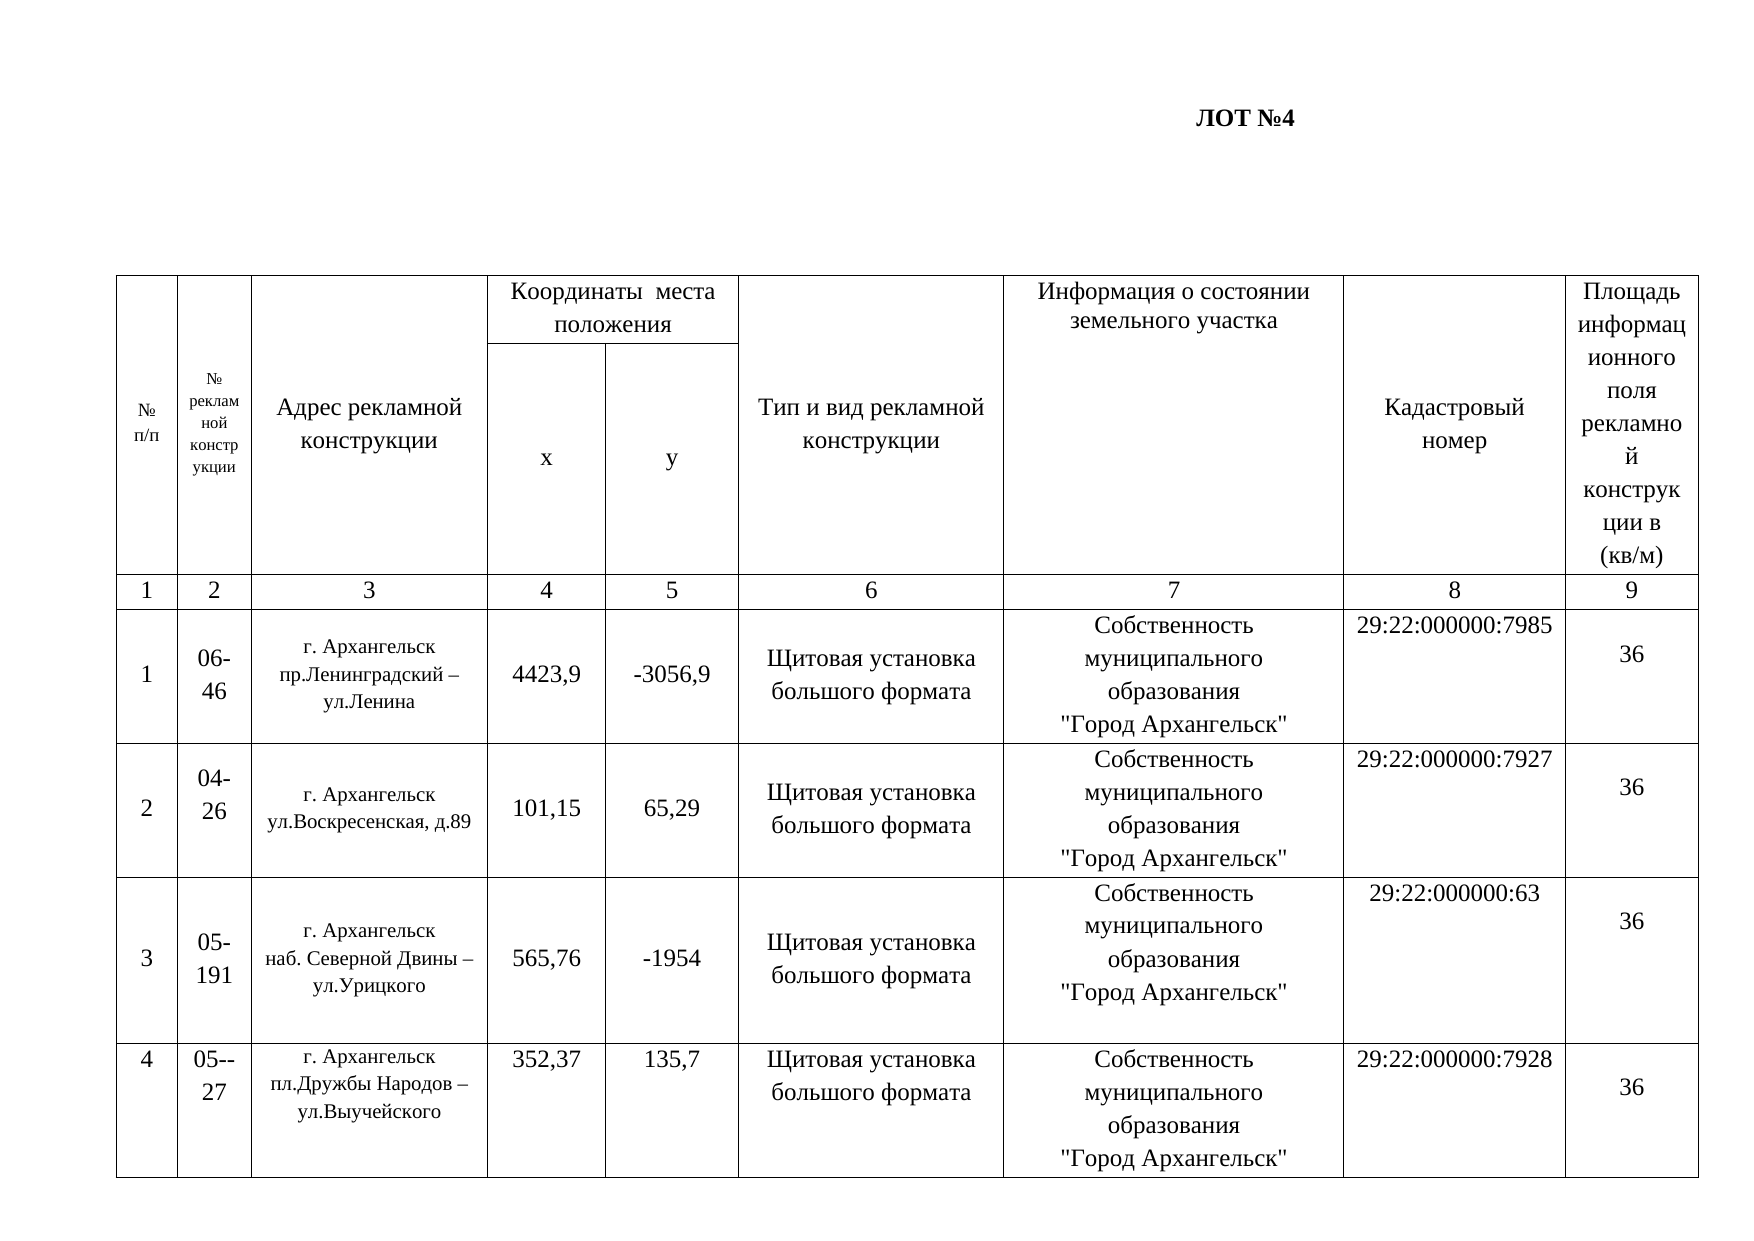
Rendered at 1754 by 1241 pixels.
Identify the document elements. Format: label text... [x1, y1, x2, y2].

table_header № п/п [117, 276, 177, 574]
table_cell 05-191 [178, 878, 251, 1043]
table_cell -3056,9 [606, 610, 738, 743]
table_cell 3 [117, 878, 177, 1043]
text ЛОТ №4 [1196, 103, 1636, 131]
table_cell 36 [1566, 744, 1698, 877]
table_cell 1 [117, 610, 177, 743]
table_cell x [488, 344, 605, 574]
table_cell 65,29 [606, 744, 738, 877]
table_cell 06-46 [178, 610, 251, 743]
table_cell Щитовая установка большого формата [739, 878, 1003, 1043]
table_cell г. Архангельск пр.Ленинградский – ул.Ленина [252, 610, 487, 743]
table_header Адрес рекламной конструкции [252, 276, 487, 574]
table_cell 36 [1566, 878, 1698, 1043]
table_cell 5 [606, 575, 738, 609]
table_cell Собственность муниципального образования "Город Архангельск" [1004, 878, 1343, 1043]
table_cell 2 [117, 744, 177, 877]
table_header Координаты места положения [488, 276, 738, 343]
table_header Кадастровый номер [1344, 276, 1565, 574]
table_cell г. Архангельск наб. Северной Двины – ул.Урицкого [252, 878, 487, 1043]
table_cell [1004, 1044, 1343, 1177]
table_cell 36 [1566, 610, 1698, 743]
table_header Тип и вид рекламной конструкции [739, 276, 1003, 574]
table_cell 352,37 [488, 1044, 605, 1177]
table_cell 9 [1566, 575, 1698, 609]
table_cell 135,7 [606, 1044, 738, 1177]
table_cell 4 [488, 575, 605, 609]
table_header Площадь информационного поля рекламной конструкции в (кв/м) [1566, 276, 1698, 574]
table_cell Собственность муниципального образования "Город Архангельск" [1004, 610, 1343, 743]
table_cell 29:22:000000:7927 [1344, 744, 1565, 877]
table_cell 29:22:000000:63 [1344, 878, 1565, 1043]
table_cell 6 [739, 575, 1003, 609]
table_cell y [606, 344, 738, 574]
table_cell 3 [252, 575, 487, 609]
table_cell 29:22:000000:7928 [1344, 1044, 1565, 1177]
table_cell г. Архангельск ул.Воскресенская, д.89 [252, 744, 487, 877]
table_cell 2 [178, 575, 251, 609]
table_cell 565,76 [488, 878, 605, 1043]
table_cell 1 [117, 575, 177, 609]
table_cell 8 [1344, 575, 1565, 609]
table_cell 101,15 [488, 744, 605, 877]
table_cell -1954 [606, 878, 738, 1043]
table_cell 36 [1566, 1044, 1698, 1177]
table_header № рекламной конструкции [178, 276, 251, 574]
table_cell 04-26 [178, 744, 251, 877]
table_cell 4423,9 [488, 610, 605, 743]
table_header Информация о состоянии земельного участка [1004, 276, 1343, 574]
table_cell 4 [117, 1044, 177, 1177]
table_cell Собственность муниципального образования "Город Архангельск" [1004, 744, 1343, 877]
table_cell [739, 1044, 1003, 1177]
table_cell 29:22:000000:7985 [1344, 610, 1565, 743]
table_cell Щитовая установка большого формата [739, 744, 1003, 877]
table_cell 7 [1004, 575, 1343, 609]
table_cell Щитовая установка большого формата [739, 610, 1003, 743]
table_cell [252, 1044, 487, 1177]
table_cell 05--27 [178, 1044, 251, 1177]
